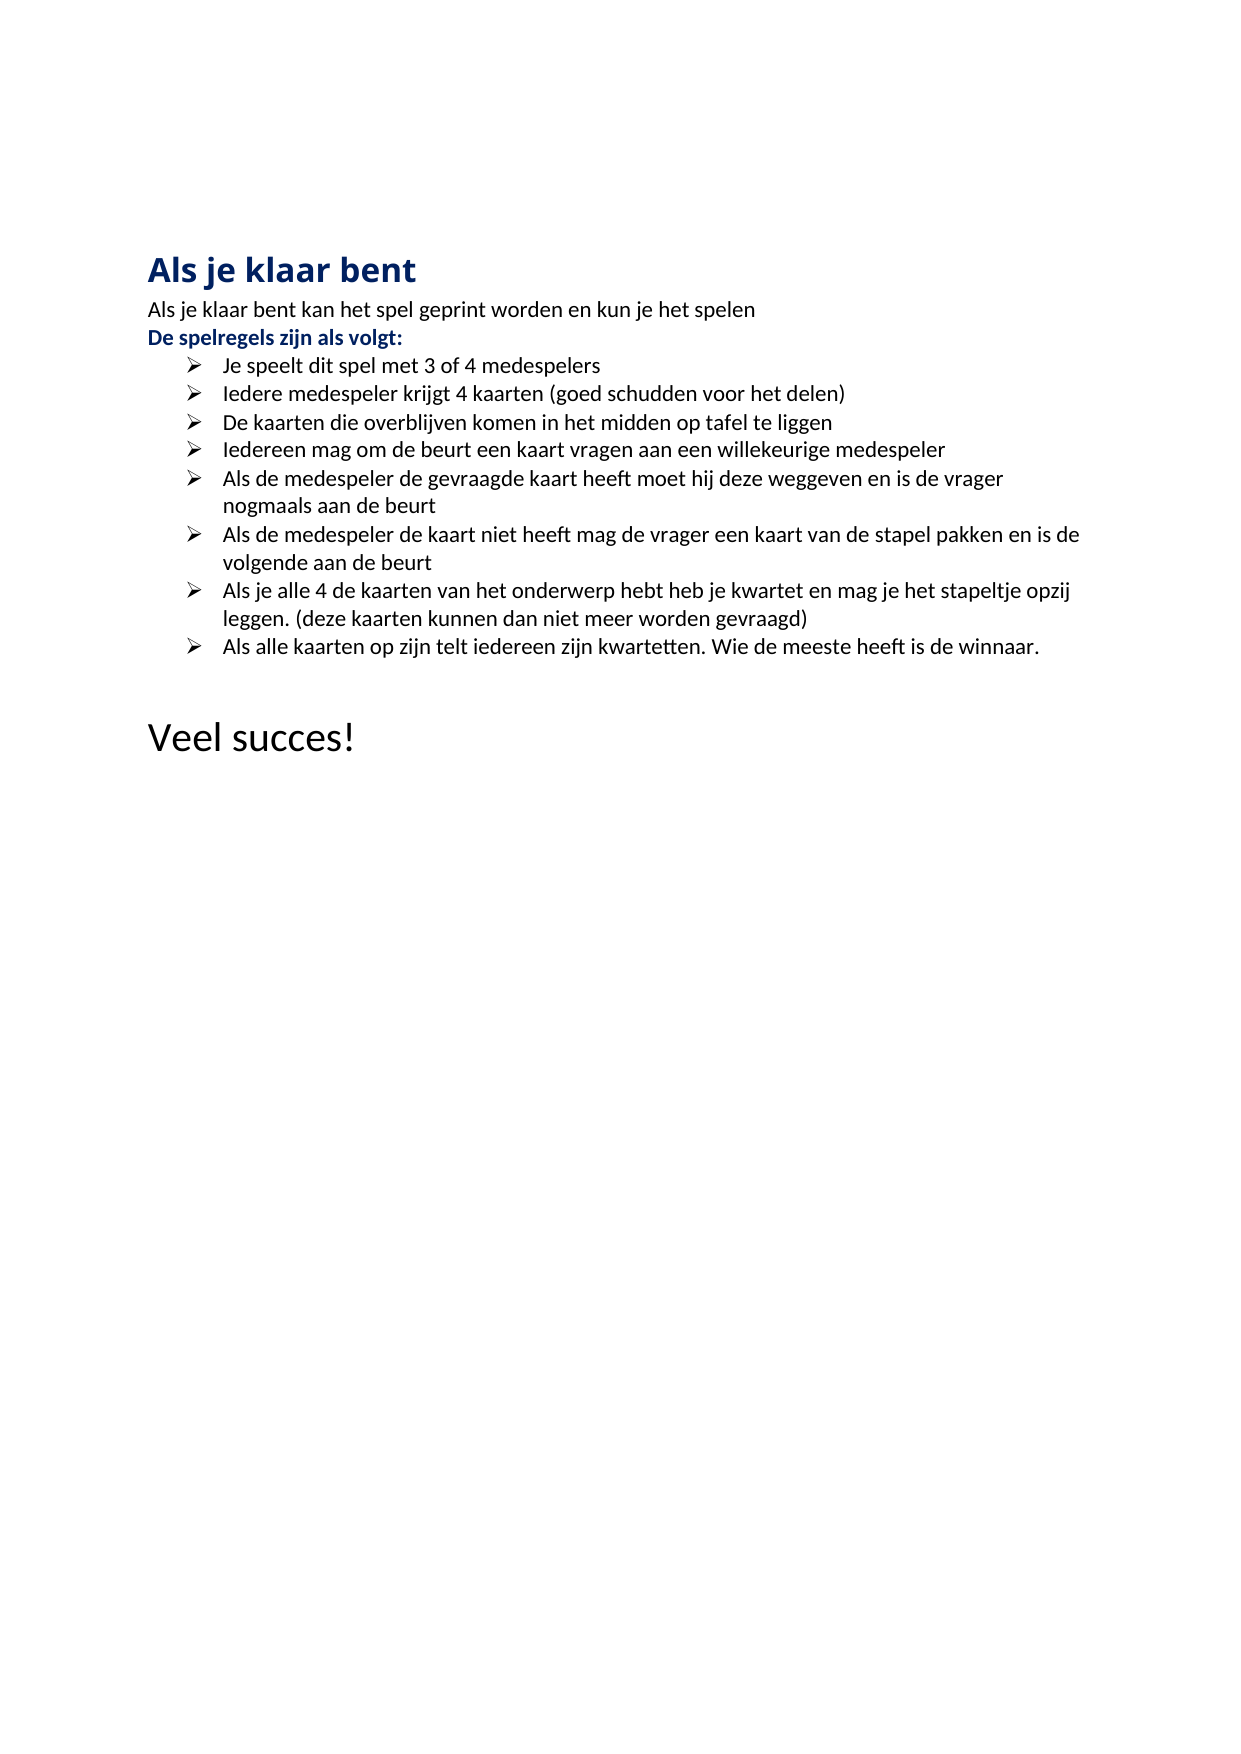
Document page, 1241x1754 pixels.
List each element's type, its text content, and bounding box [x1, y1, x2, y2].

subtitle Als je klaar bent [148, 247, 1093, 292]
list Als alle kaarten op zijn telt iedereen zijn kwartetten. Wie de meeste heeft is de winnaar. [185, 632, 1093, 660]
text De spelregels zijn als volgt: [148, 323, 1093, 352]
list Als de medespeler de kaart niet heeft mag de vrager een kaart van de stapel pakken en is de volgende aan de beurt [185, 520, 1093, 576]
text Als je klaar bent kan het spel geprint worden en kun je het spelen [148, 296, 1093, 323]
list De kaarten die overblijven komen in het midden op tafel te liggen [185, 408, 1093, 436]
list Iedereen mag om de beurt een kaart vragen aan een willekeurige medespeler [185, 436, 1093, 464]
list Als je alle 4 de kaarten van het onderwerp hebt heb je kwartet en mag je het stapeltje opzij leggen. (deze kaarten kunnen dan niet meer worden gevraagd) [185, 576, 1093, 632]
list Als de medespeler de gevraagde kaart heeft moet hij deze weggeven en is de vrager nogmaals aan de beurt [185, 464, 1093, 520]
list Je speelt dit spel met 3 of 4 medespelers [185, 352, 1093, 379]
list Iedere medespeler krijgt 4 kaarten (goed schudden voor het delen) [185, 379, 1093, 408]
text Veel succes! [148, 711, 1093, 761]
